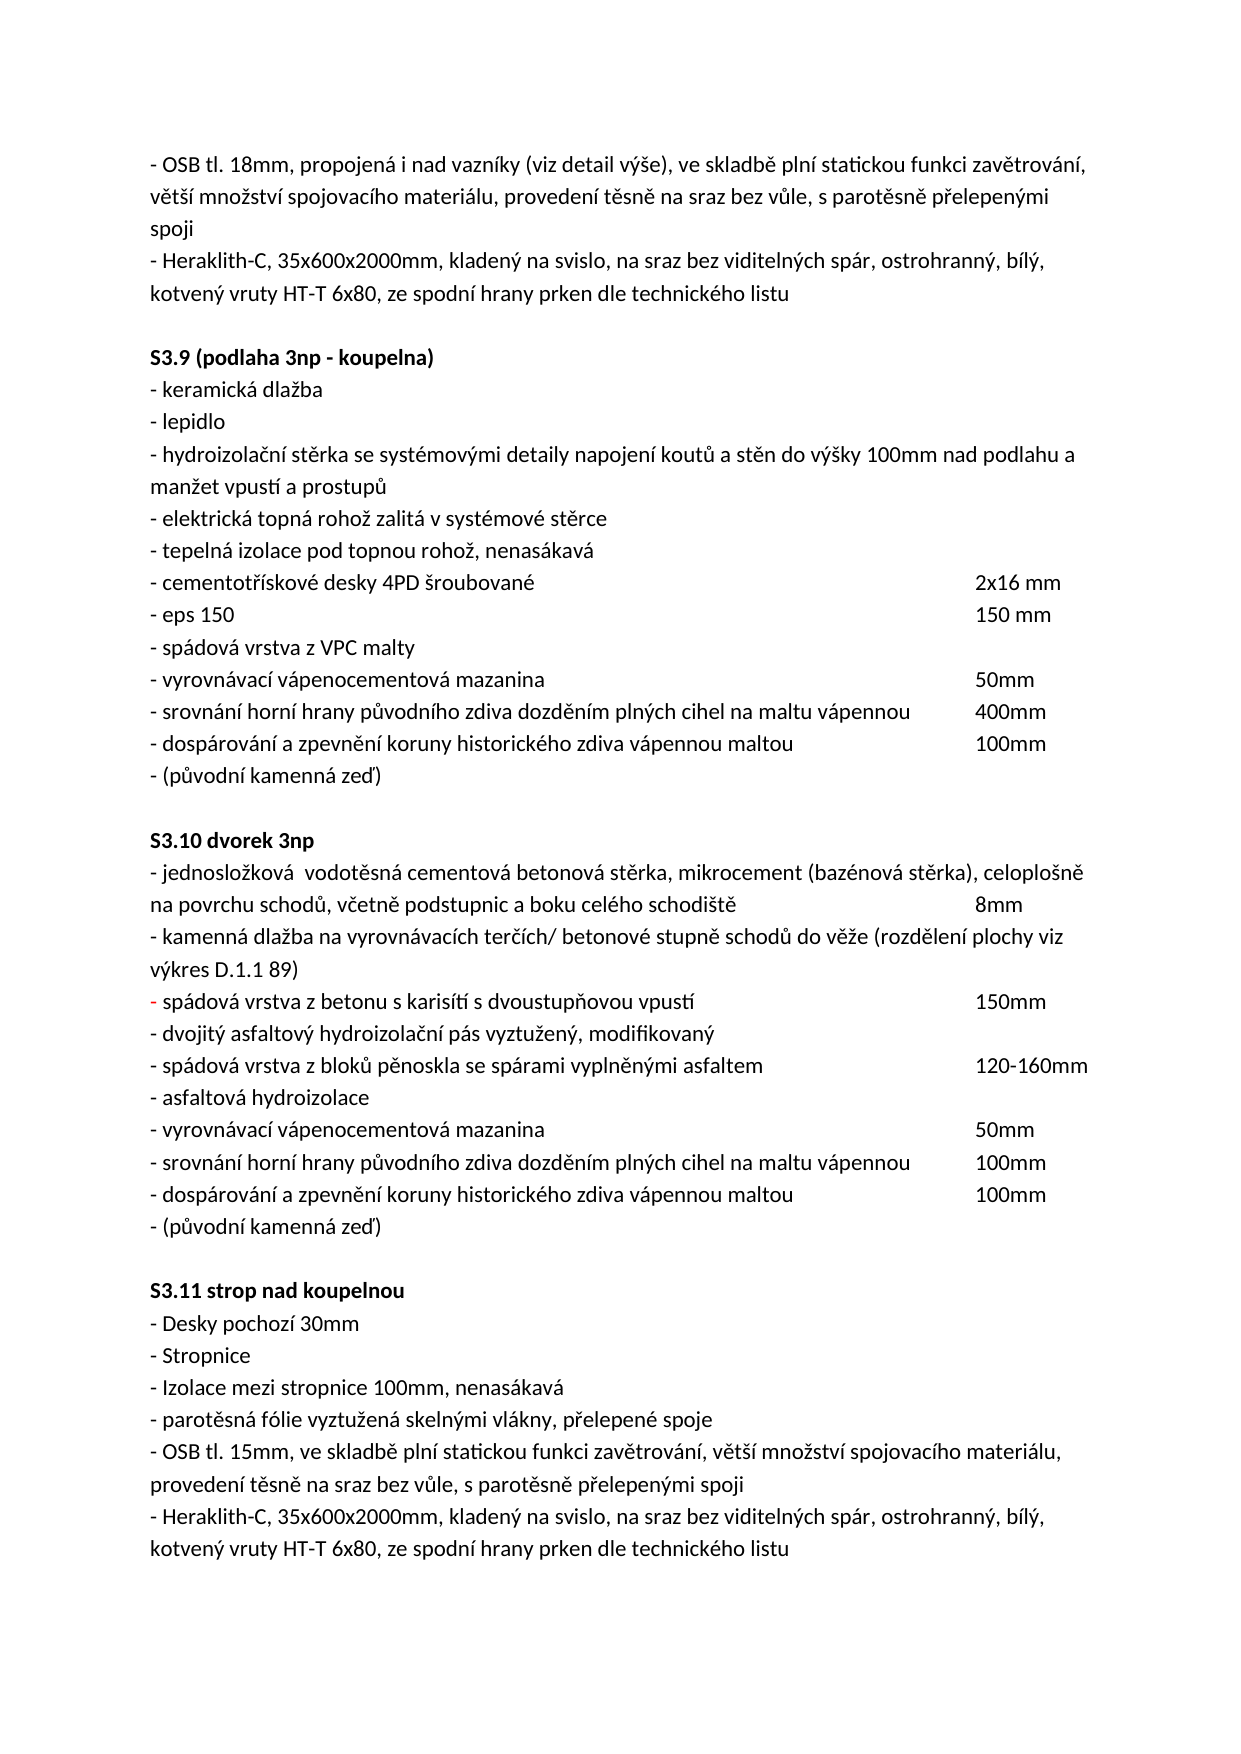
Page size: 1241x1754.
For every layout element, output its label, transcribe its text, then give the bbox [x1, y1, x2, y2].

text - asfaltová hydroizolace [150, 1083, 1090, 1111]
text - Heraklith-C, 35x600x2000mm, kladený na svislo, na sraz bez viditelných spár, ostrohranný, bílý, kotvený vruty HT-T 6x80, ze spodní hrany prken dle technického listu [150, 1502, 1090, 1562]
text - vyrovnávací vápenocementová mazanina 50mm [150, 1116, 1090, 1144]
text - dospárování a zpevnění koruny historického zdiva vápennou maltou 100mm [150, 1180, 1090, 1208]
text - vyrovnávací vápenocementová mazanina 50mm [150, 665, 1090, 693]
text - hydroizolační stěrka se systémovými detaily napojení koutů a stěn do výšky 100mm nad podlahu a manžet vpustí a prostupů [150, 440, 1090, 500]
text S3.11 strop nad koupelnou [150, 1277, 1090, 1304]
text - spádová vrstva z VPC malty [150, 633, 1090, 661]
text - lepidlo [150, 407, 1090, 436]
text - parotěsná fólie vyztužená skelnými vlákny, přelepené spoje [150, 1405, 1090, 1433]
text - spádová vrstva z bloků pěnoskla se spárami vyplněnými asfaltem 120-160mm [150, 1051, 1090, 1079]
text - jednosložková vodotěsná cementová betonová stěrka, mikrocement (bazénová stěrka), celoplošně na povrchu schodů, včetně podstupnic a boku celého schodiště 8mm [150, 858, 1090, 918]
text - elektrická topná rohož zalitá v systémové stěrce [150, 504, 1090, 532]
text - OSB tl. 18mm, propojená i nad vazníky (viz detail výše), ve skladbě plní statickou funkci zavětrování, větší množství spojovacího materiálu, provedení těsně na sraz bez vůle, s parotěsně přelepenými spoji [150, 150, 1090, 242]
text - OSB tl. 15mm, ve skladbě plní statickou funkci zavětrování, větší množství spojovacího materiálu, provedení těsně na sraz bez vůle, s parotěsně přelepenými spoji [150, 1437, 1090, 1498]
text - Stropnice [150, 1341, 1090, 1369]
text - Izolace mezi stropnice 100mm, nenasákavá [150, 1373, 1090, 1401]
text - tepelná izolace pod topnou rohož, nenasákavá [150, 536, 1090, 564]
text - srovnání horní hrany původního zdiva dozděním plných cihel na maltu vápennou 100mm [150, 1148, 1090, 1176]
text - Desky pochozí 30mm [150, 1309, 1090, 1337]
text - kamenná dlažba na vyrovnávacích terčích/ betonové stupně schodů do věže (rozdělení plochy viz výkres D.1.1 89) [150, 922, 1090, 983]
text S3.9 (podlaha 3np - koupelna) [150, 343, 1090, 371]
text - dvojitý asfaltový hydroizolační pás vyztužený, modifikovaný [150, 1019, 1090, 1047]
text - (původní kamenná zeď) [150, 762, 1090, 789]
text - (původní kamenná zeď) [150, 1212, 1090, 1240]
text - eps 150 150 mm [150, 601, 1090, 629]
text - keramická dlažba [150, 375, 1090, 403]
text - dospárování a zpevnění koruny historického zdiva vápennou maltou 100mm [150, 729, 1090, 757]
text - srovnání horní hrany původního zdiva dozděním plných cihel na maltu vápennou 400mm [150, 697, 1090, 725]
text - spádová vrstva z betonu s karisítí s dvoustupňovou vpustí 150mm [150, 987, 1090, 1015]
text S3.10 dvorek 3np [150, 826, 1090, 854]
text - Heraklith-C, 35x600x2000mm, kladený na svislo, na sraz bez viditelných spár, ostrohranný, bílý, kotvený vruty HT-T 6x80, ze spodní hrany prken dle technického listu [150, 247, 1090, 307]
text - cementotřískové desky 4PD šroubované 2x16 mm [150, 568, 1090, 596]
